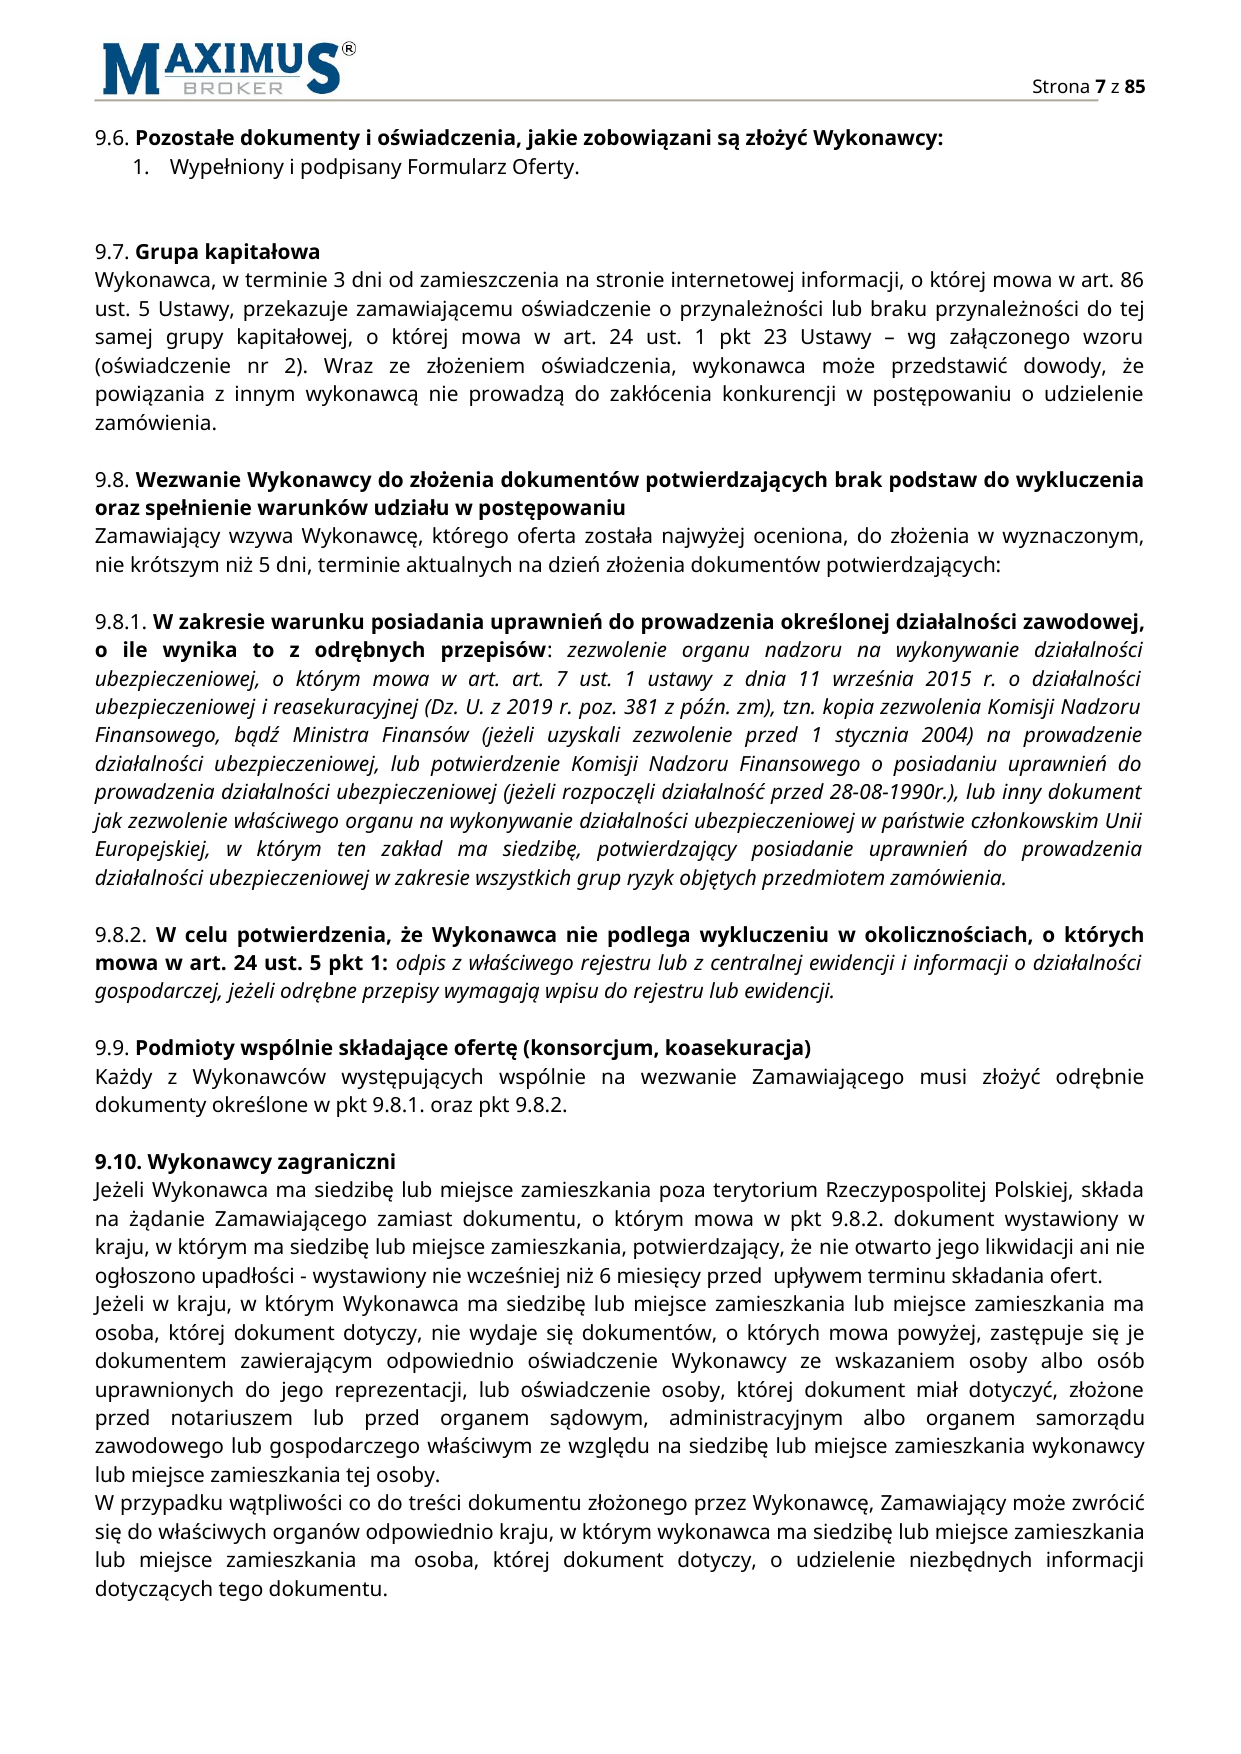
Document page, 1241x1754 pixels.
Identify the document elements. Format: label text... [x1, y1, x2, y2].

text 9.10. Wykonawcy zagraniczni [94, 1147, 1146, 1176]
picture [97, 37, 362, 99]
list Wypełniony i podpisany Formularz Oferty. [132, 152, 1146, 180]
text 9.9. Podmioty wspólnie składające ofertę (konsorcjum, koasekuracja) [94, 1033, 1146, 1062]
text Jeżeli w kraju, w którym Wykonawca ma siedzibę lub miejsce zamieszkania lub miejsce zamieszkania ma osoba, której dokument dotyczy, nie wydaje się dokumentów, o których mowa powyżej, zastępuje się je dokumentem zawierającym odpowiednio oświadczenie Wykonawcy ze wskazaniem osoby albo osób uprawnionych do jego reprezentacji, lub oświadczenie osoby, której dokument miał dotyczyć, złożone przed notariuszem lub przed organem sądowym, administracyjnym albo organem samorządu zawodowego lub gospodarczego właściwym ze względu na siedzibę lub miejsce zamieszkania wykonawcy lub miejsce zamieszkania tej osoby. [94, 1289, 1146, 1488]
text W przypadku wątpliwości co do treści dokumentu złożonego przez Wykonawcę, Zamawiający może zwrócić się do właściwych organów odpowiednio kraju, w którym wykonawca ma siedzibę lub miejsce zamieszkania lub miejsce zamieszkania ma osoba, której dokument dotyczy, o udzielenie niezbędnych informacji dotyczących tego dokumentu. [94, 1488, 1146, 1602]
text 9.8. Wezwanie Wykonawcy do złożenia dokumentów potwierdzających brak podstaw do wykluczenia oraz spełnienie warunków udziału w postępowaniu [94, 465, 1146, 522]
text Wykonawca, w terminie 3 dni od zamieszczenia na stronie internetowej informacji, o której mowa w art. 86 ust. 5 Ustawy, przekazuje zamawiającemu oświadczenie o przynależności lub braku przynależności do tej samej grupy kapitałowej, o której mowa w art. 24 ust. 1 pkt 23 Ustawy – wg załączonego wzoru (oświadczenie nr 2). Wraz ze złożeniem oświadczenia, wykonawca może przedstawić dowody, że powiązania z innym wykonawcą nie prowadzą do zakłócenia konkurencji w postępowaniu o udzielenie zamówienia. [94, 266, 1146, 436]
text 9.7. Grupa kapitałowa [94, 237, 1146, 266]
text 9.8.2. W celu potwierdzenia, że Wykonawca nie podlega wykluczeniu w okolicznościach, o których mowa w art. 24 ust. 5 pkt 1: odpis z właściwego rejestru lub z centralnej ewidencji i informacji o działalności gospodarczej, jeżeli odrębne przepisy wymagają wpisu do rejestru lub ewidencji. [94, 920, 1146, 1005]
text Każdy z Wykonawców występujących wspólnie na wezwanie Zamawiającego musi złożyć odrębnie dokumenty określone w pkt 9.8.1. oraz pkt 9.8.2. [94, 1062, 1146, 1119]
text Jeżeli Wykonawca ma siedzibę lub miejsce zamieszkania poza terytorium Rzeczypospolitej Polskiej, składa na żądanie Zamawiającego zamiast dokumentu, o którym mowa w pkt 9.8.2. dokument wystawiony w kraju, w którym ma siedzibę lub miejsce zamieszkania, potwierdzający, że nie otwarto jego likwidacji ani nie ogłoszono upadłości - wystawiony nie wcześniej niż 6 miesięcy przed upływem terminu składania ofert. [94, 1176, 1146, 1289]
text 9.8.1. W zakresie warunku posiadania uprawnień do prowadzenia określonej działalności zawodowej, o ile wynika to z odrębnych przepisów: zezwolenie organu nadzoru na wykonywanie działalności ubezpieczeniowej, o którym mowa w art. art. 7 ust. 1 ustawy z dnia 11 września 2015 r. o działalności ubezpieczeniowej i reasekuracyjnej (Dz. U. z 2019 r. poz. 381 z późn. zm), tzn. kopia zezwolenia Komisji Nadzoru Finansowego, bądź Ministra Finansów (jeżeli uzyskali zezwolenie przed 1 stycznia 2004) na prowadzenie działalności ubezpieczeniowej, lub potwierdzenie Komisji Nadzoru Finansowego o posiadaniu uprawnień do prowadzenia działalności ubezpieczeniowej (jeżeli rozpoczęli działalność przed 28-08-1990r.), lub inny dokument jak zezwolenie właściwego organu na wykonywanie działalności ubezpieczeniowej w państwie członkowskim Unii Europejskiej, w którym ten zakład ma siedzibę, potwierdzający posiadanie uprawnień do prowadzenia działalności ubezpieczeniowej w zakresie wszystkich grup ryzyk objętych przedmiotem zamówienia. [94, 607, 1146, 891]
text Zamawiający wzywa Wykonawcę, którego oferta została najwyżej oceniona, do złożenia w wyznaczonym, nie krótszym niż 5 dni, terminie aktualnych na dzień złożenia dokumentów potwierdzających: [94, 522, 1146, 578]
text 9.6. Pozostałe dokumenty i oświadczenia, jakie zobowiązani są złożyć Wykonawcy: [94, 123, 1146, 152]
